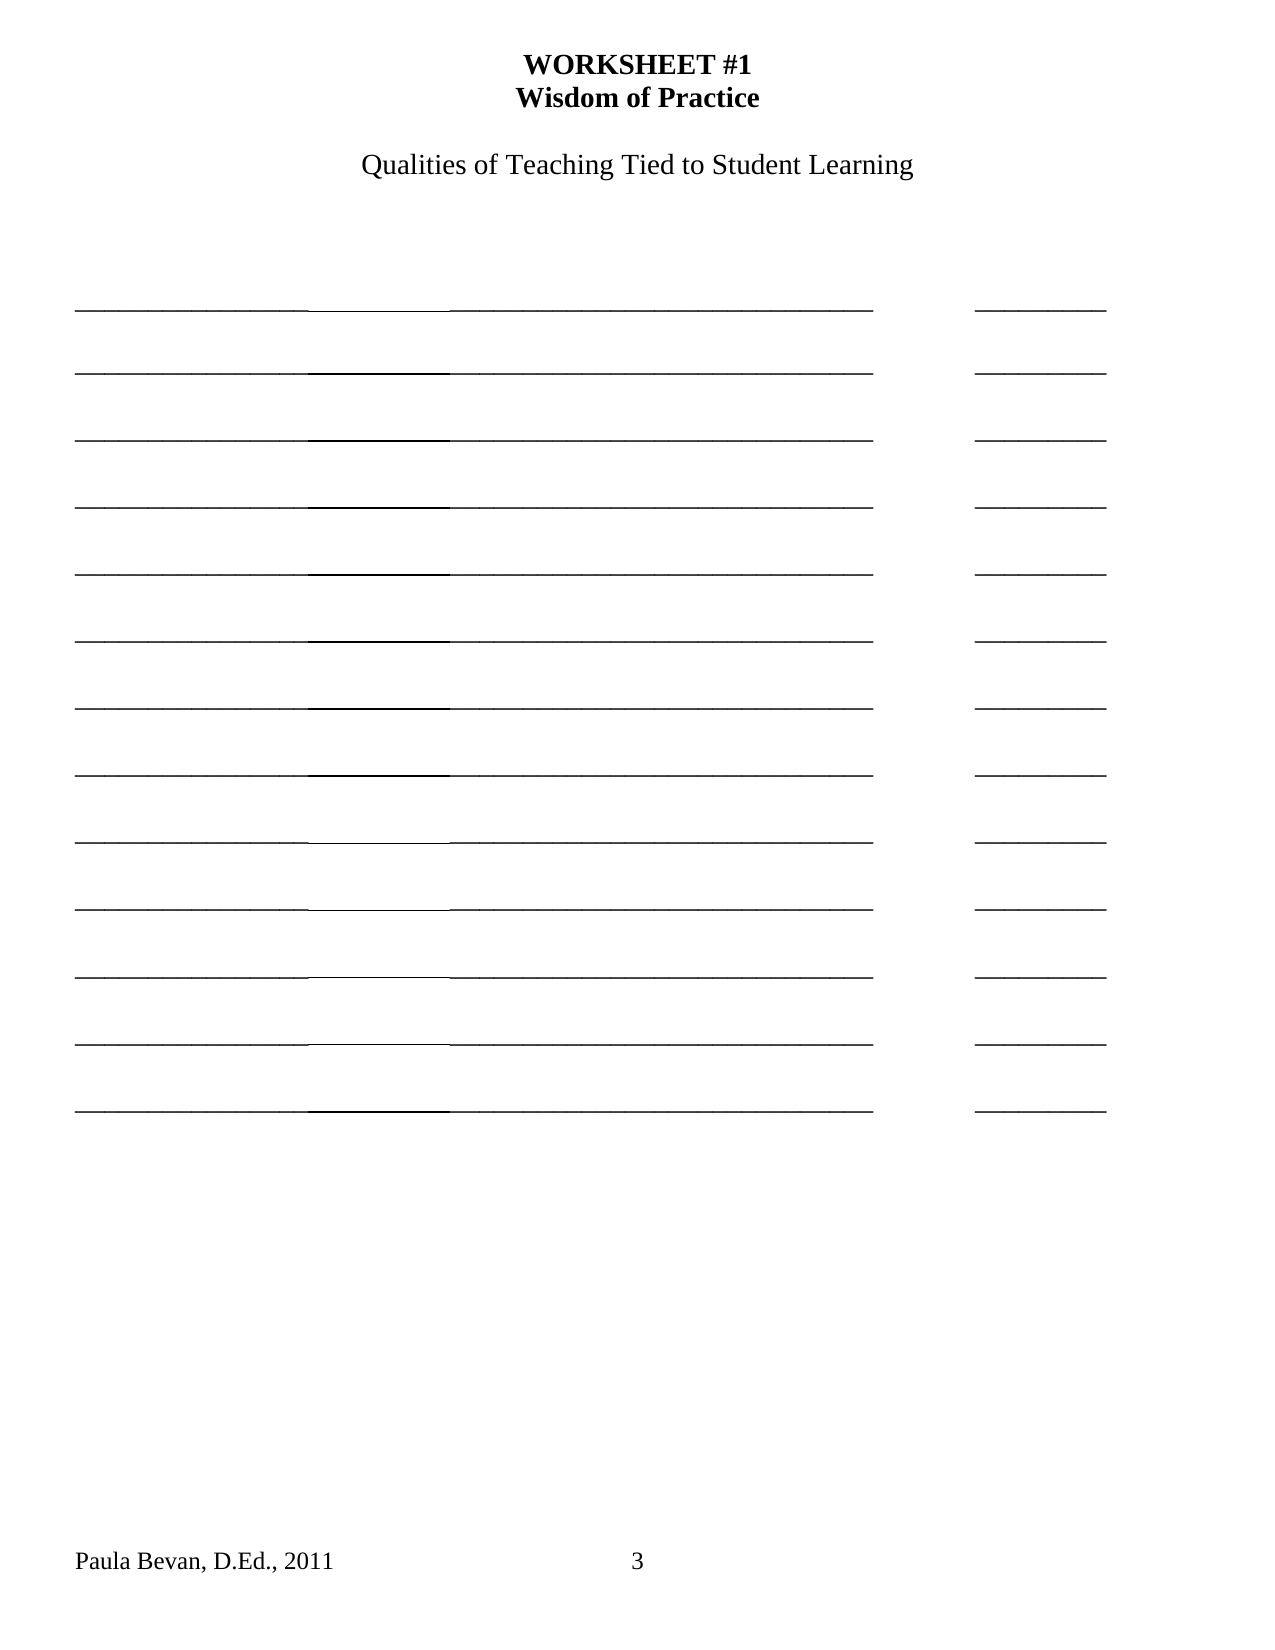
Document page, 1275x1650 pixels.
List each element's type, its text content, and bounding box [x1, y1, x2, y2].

text ________________ _____________________________ _________ [75, 545, 1200, 579]
text ________________ _____________________________ _________ [75, 282, 1200, 315]
text WORKSHEET #1 [75, 47, 1200, 80]
text ________________ _____________________________ _________ [75, 344, 1200, 377]
text Qualities of Teaching Tied to Student Learning [75, 147, 1200, 181]
text ________________ _____________________________ _________ [75, 746, 1200, 780]
text ________________ _____________________________ _________ [75, 1015, 1200, 1048]
text ________________ _____________________________ _________ [75, 411, 1200, 444]
text ________________ _____________________________ _________ [75, 813, 1200, 847]
text ________________ _____________________________ _________ [75, 478, 1200, 512]
text ________________ _____________________________ _________ [75, 612, 1200, 646]
text ________________ _____________________________ _________ [75, 1082, 1200, 1115]
text ________________ _____________________________ _________ [75, 679, 1200, 713]
text Wisdom of Practice [75, 80, 1200, 114]
text ________________ _____________________________ _________ [75, 948, 1200, 981]
text ________________ _____________________________ _________ [75, 881, 1200, 914]
